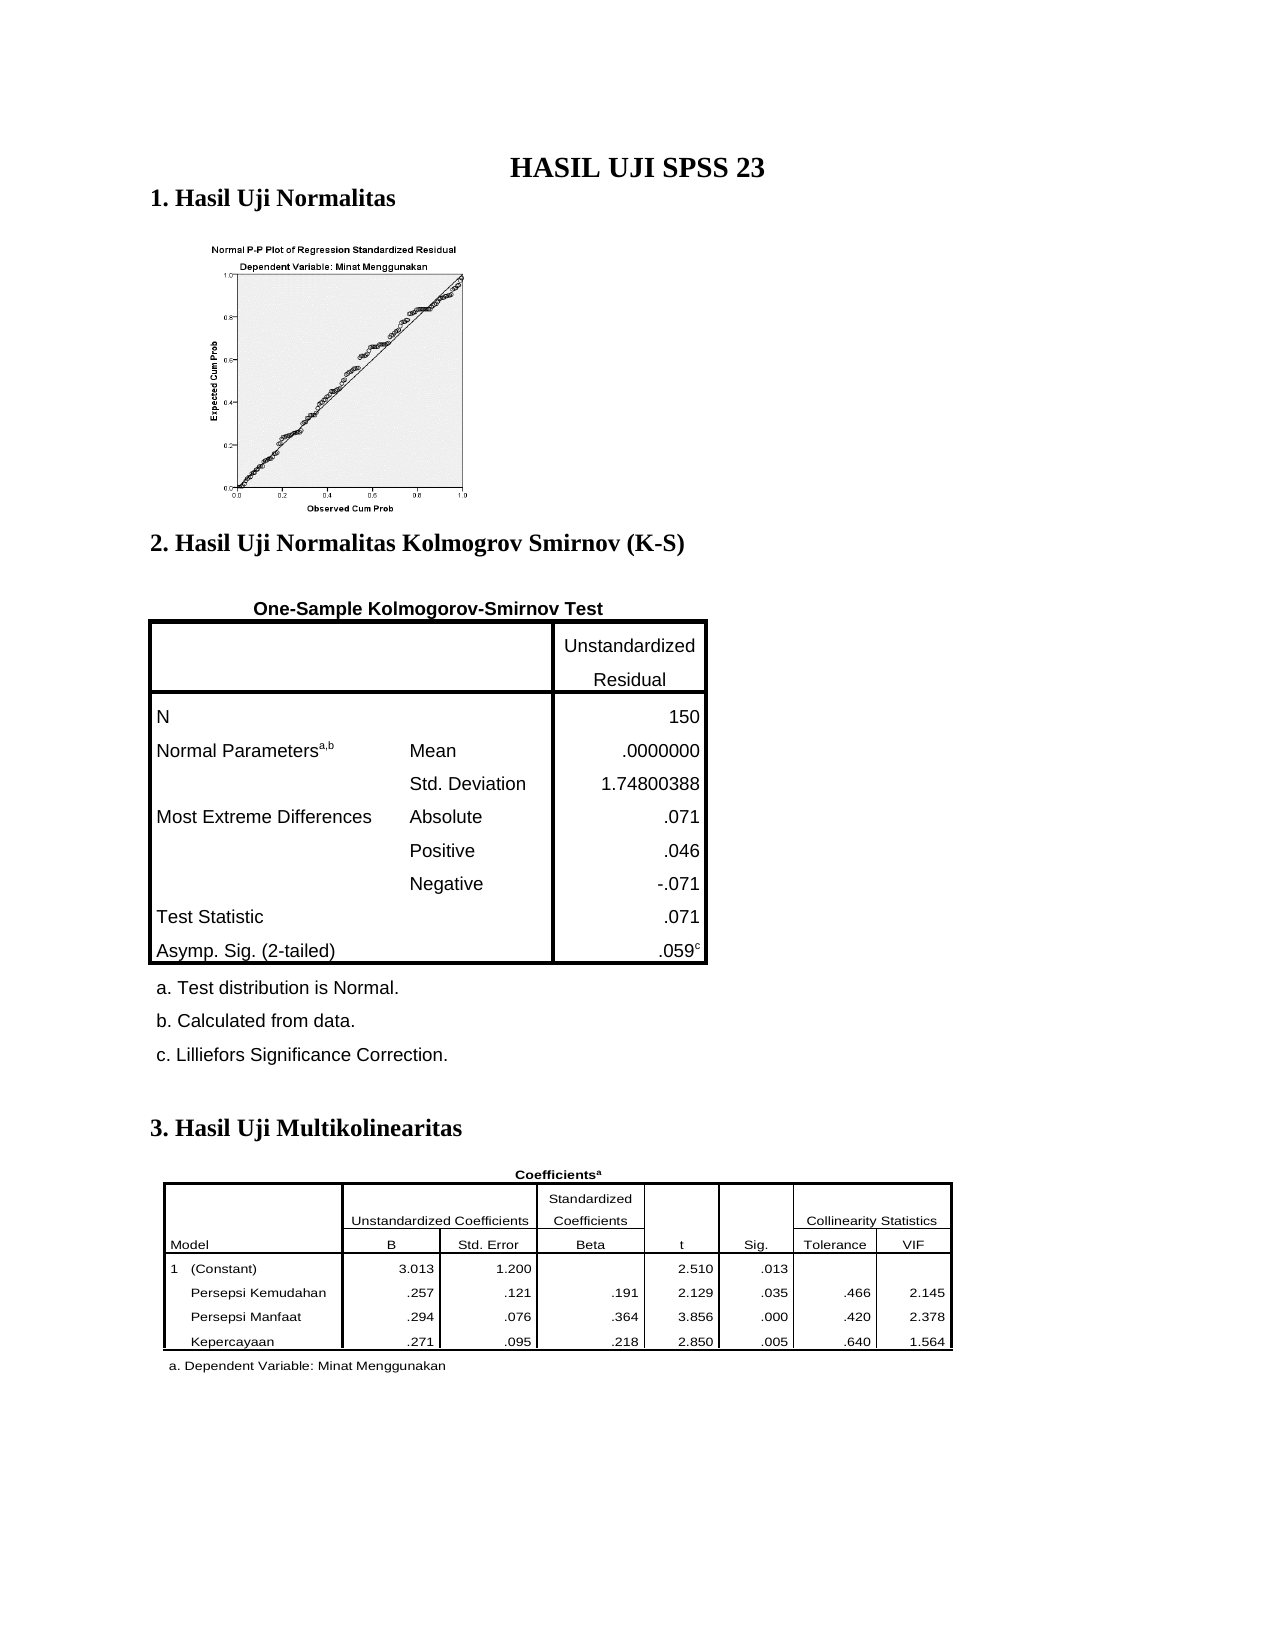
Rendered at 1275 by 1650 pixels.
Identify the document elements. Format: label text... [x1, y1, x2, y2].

table_cell Asymp. Sig. (2-tailed) [152, 928, 551, 961]
table_cell Positive [403, 828, 551, 861]
table_cell N [152, 694, 551, 728]
table_header One-Sample Kolmogorov-Smirnov Test [150, 586, 706, 619]
table_cell b. Calculated from data. [150, 999, 706, 1032]
table_cell Mean [403, 728, 551, 761]
text 2. Hasil Uji Normalitas Kolmogrov Smirnov (K-S) [150, 528, 1125, 557]
text 1. Hasil Uji Normalitas [150, 183, 1125, 212]
table_cell .0000000 [555, 728, 704, 761]
table_cell .071 [555, 794, 704, 828]
table_cell Unstandardized Residual [555, 624, 704, 690]
text 3. Hasil Uji Multikolinearitas [150, 1113, 1125, 1142]
table_cell Negative [403, 861, 551, 894]
table_cell Absolute [403, 794, 551, 828]
table_cell .071 [555, 894, 704, 928]
picture [146, 237, 519, 519]
table_cell c. Lilliefors Significance Correction. [150, 1032, 706, 1065]
table_cell [152, 624, 551, 690]
table_cell Std. Deviation [403, 761, 551, 794]
table_cell Normal Parametersa,b [152, 728, 403, 794]
table_cell .059c [555, 928, 704, 961]
table_cell .046 [555, 828, 704, 861]
text HASIL UJI SPSS 23 [150, 150, 1125, 183]
table_cell -.071 [555, 861, 704, 894]
table_cell 1.74800388 [555, 761, 704, 794]
table_cell Test Statistic [152, 894, 551, 928]
table_cell a. Test distribution is Normal. [150, 965, 706, 998]
table_cell Most Extreme Differences [152, 794, 403, 894]
table_cell 150 [555, 694, 704, 728]
